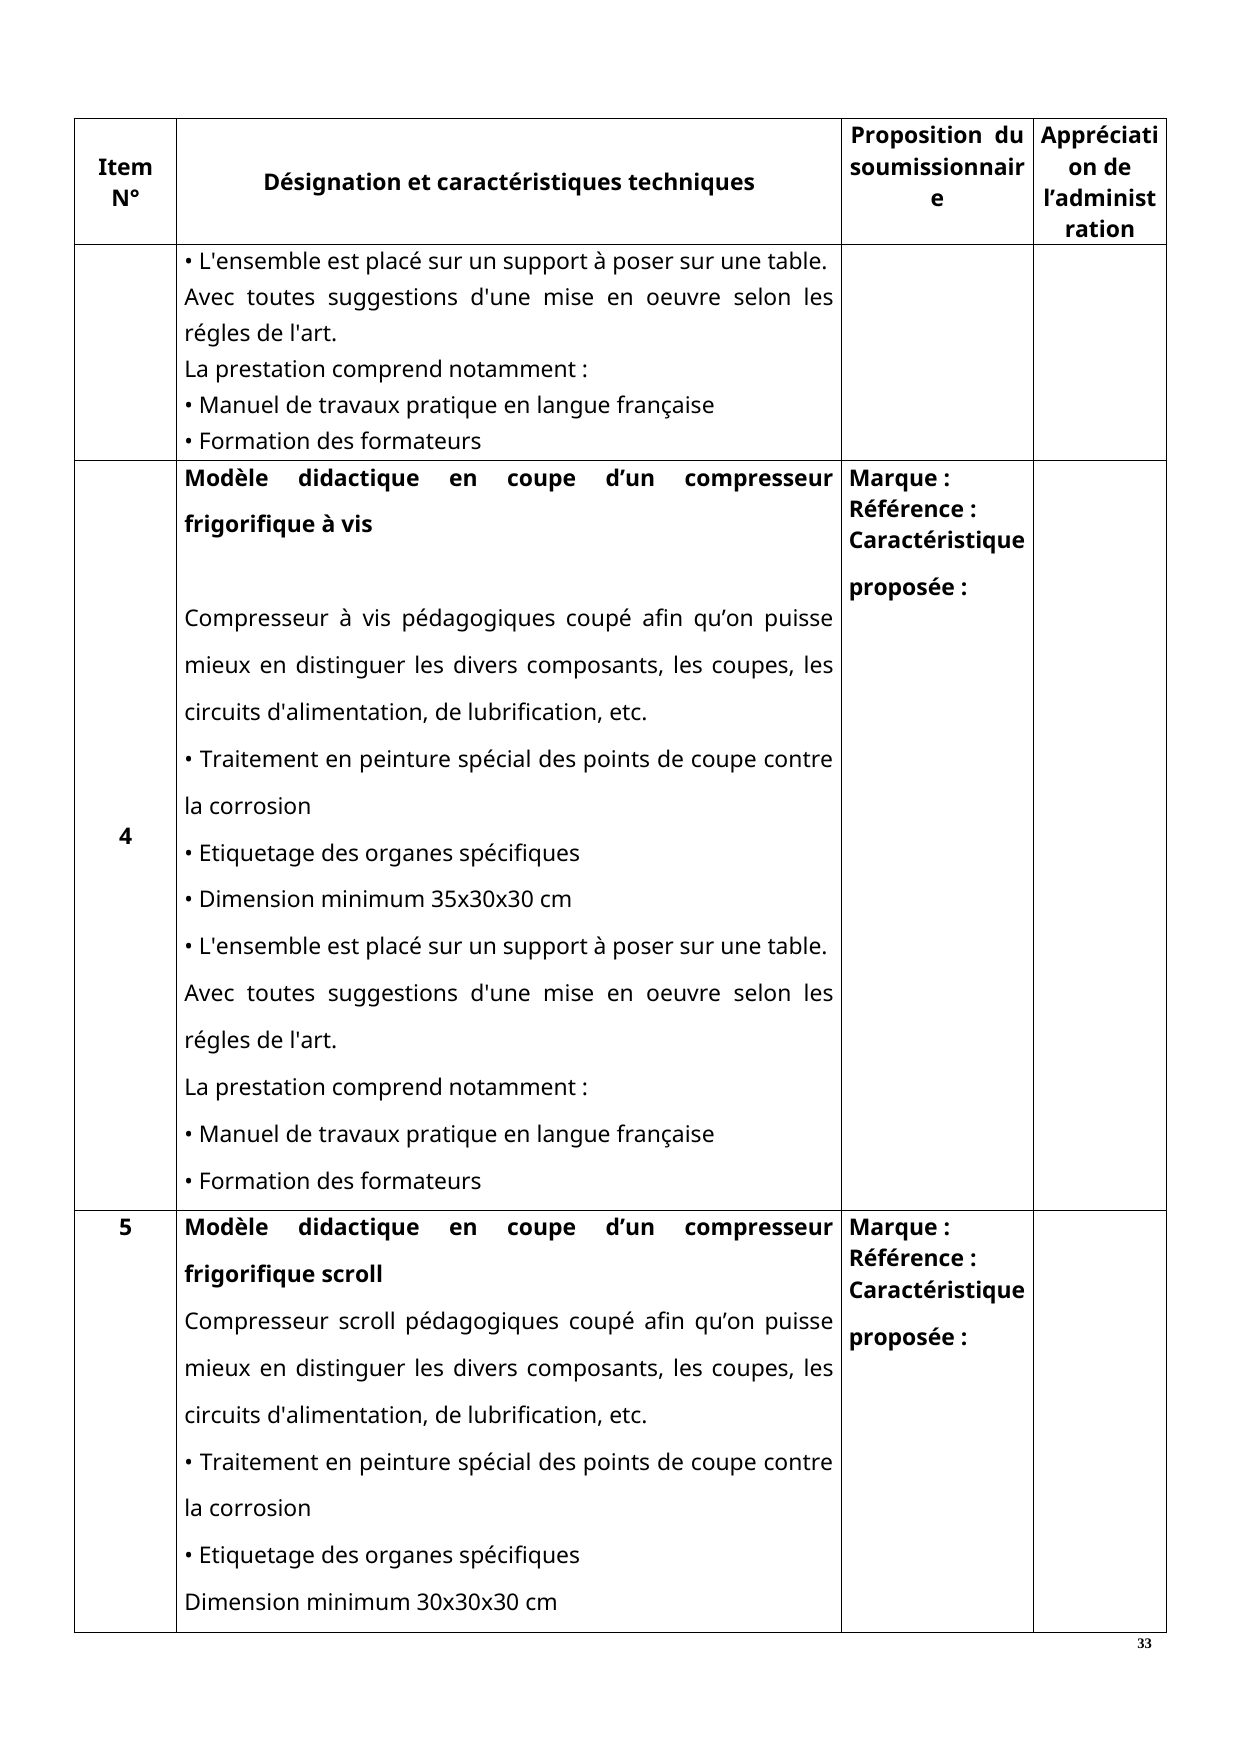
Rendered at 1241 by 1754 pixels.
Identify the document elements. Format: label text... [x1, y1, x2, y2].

table_cell [1034, 1211, 1166, 1632]
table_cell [177, 1211, 841, 1632]
table_header Proposition du soumissionnaire [842, 119, 1033, 244]
table_cell 3 [75, 245, 176, 460]
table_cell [177, 245, 841, 460]
table_cell [1034, 461, 1166, 1210]
table_header Item N° [75, 119, 176, 244]
table_cell [1034, 245, 1166, 460]
table_header Désignation et caractéristiques techniques [177, 119, 841, 244]
table_cell Marque : Référence : Caractéristique proposée : [842, 461, 1033, 1210]
table_cell Modèle didactique en coupe d’un compresseur frigorifique à vis Compresseur à vis pédagogiques coupé afin qu’on puisse mieux en distinguer les divers composants, les coupes, les circuits d'alimentation, de lubrification, etc. • Traitement en peinture spécial des points de coupe contre la corrosion • Etiquetage des organes spécifiques • Dimension minimum 35x30x30 cm • L'ensemble est placé sur un support à poser sur une table. Avec toutes suggestions d'une mise en oeuvre selon les régles de l'art. La prestation comprend notamment : • Manuel de travaux pratique en langue française • Formation des formateurs [177, 461, 841, 1210]
table_cell 4 [75, 461, 176, 1210]
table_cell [842, 245, 1033, 460]
table_cell 5 [75, 1211, 176, 1632]
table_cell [842, 1211, 1033, 1632]
table_header Appréciation de l’administration [1034, 119, 1166, 244]
